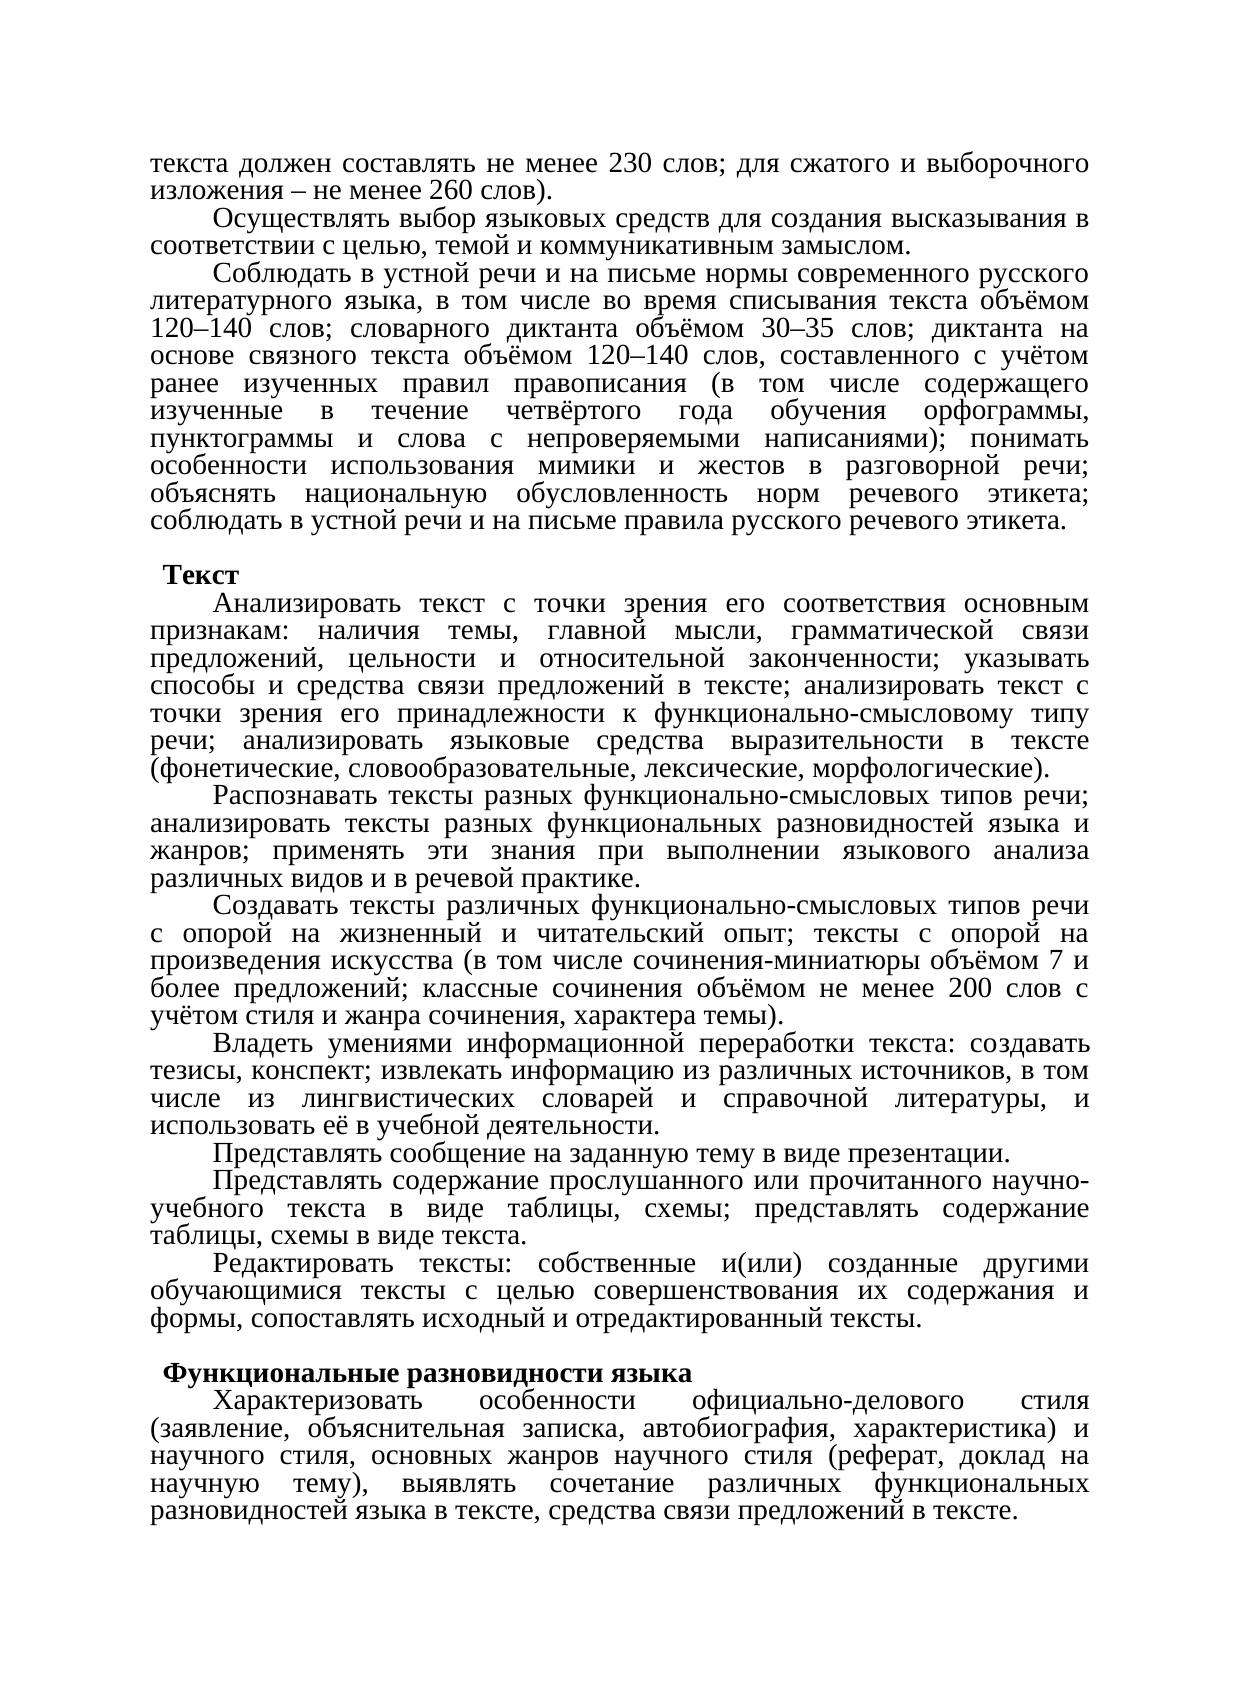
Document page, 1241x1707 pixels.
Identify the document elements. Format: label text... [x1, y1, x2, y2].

text Представлять содержание прослушанного или прочитанного научно-учебного текста в виде таблицы, схемы; представлять содержание таблицы, схемы в виде текста. [150, 1167, 1090, 1250]
text Соблюдать в устной речи и на письме нормы современного русского литературного языка, в том числе во время списывания текста объёмом 120–140 слов; словарного диктанта объёмом 30–35 слов; диктанта на основе связного текста объёмом 120–140 слов, составленного с учётом ранее изученных правил правописания (в том числе содержащего изученные в течение четвёртого года обучения орфограммы, пунктограммы и слова с непроверяемыми написаниями); понимать особенности использования мимики и жестов в разговорной речи; объяснять национальную обусловленность норм речевого этикета; соблюдать в устной речи и на письме правила русского речевого этикета. [150, 260, 1090, 535]
text Создавать тексты различных функционально-смысловых типов речи с опорой на жизненный и читательский опыт; тексты с опорой на произведения искусства (в том числе сочинения-миниатюры объёмом 7 и более предложений; классные сочинения объёмом не менее 200 слов с учётом стиля и жанра сочинения, характера темы). [150, 892, 1090, 1030]
text Характеризовать особенности официально-делового стиля (заявление, объяснительная записка, автобиография, характеристика) и научного стиля, основных жанров научного стиля (реферат, доклад на научную тему), выявлять сочетание различных функциональных разновидностей языка в тексте, средства связи предложений в тексте. [150, 1387, 1090, 1525]
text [150, 150, 1090, 205]
text Распознавать тексты разных функционально-смысловых типов речи; анализировать тексты разных функциональных разновидностей языка и жанров; применять эти знания при выполнении языкового анализа различных видов и в речевой практике. [150, 782, 1090, 892]
text Редактировать тексты: собственные и(или) созданные другими обучающимися тексты с целью совершенствования их содержания и формы, сопоставлять исходный и отредактированный тексты. [150, 1250, 1090, 1332]
text Анализировать текст с точки зрения его соответствия основным признакам: наличия темы, главной мысли, грамматической связи предложений, цельности и относительной законченности; указывать способы и средства связи предложений в тексте; анализировать текст с точки зрения его принадлежности к функционально-смысловому типу речи; анализировать языковые средства выразительности в тексте (фонетические, словообразовательные, лексические, морфологические). [150, 590, 1090, 782]
text Осуществлять выбор языковых средств для создания высказывания в соответствии с целью, темой и коммуникативным замыслом. [150, 205, 1090, 260]
text Владеть умениями информационной переработки текста: со­здавать тезисы, конспект; извлекать информацию из различных источников, в том числе из лингвистических словарей и справочной литературы, и использовать её в учебной деятельности. [150, 1030, 1090, 1140]
text Представлять сообщение на заданную тему в виде презентации. [150, 1140, 1090, 1167]
text Текст [162, 562, 1090, 590]
text Функциональные разновидности языка [162, 1360, 1090, 1387]
